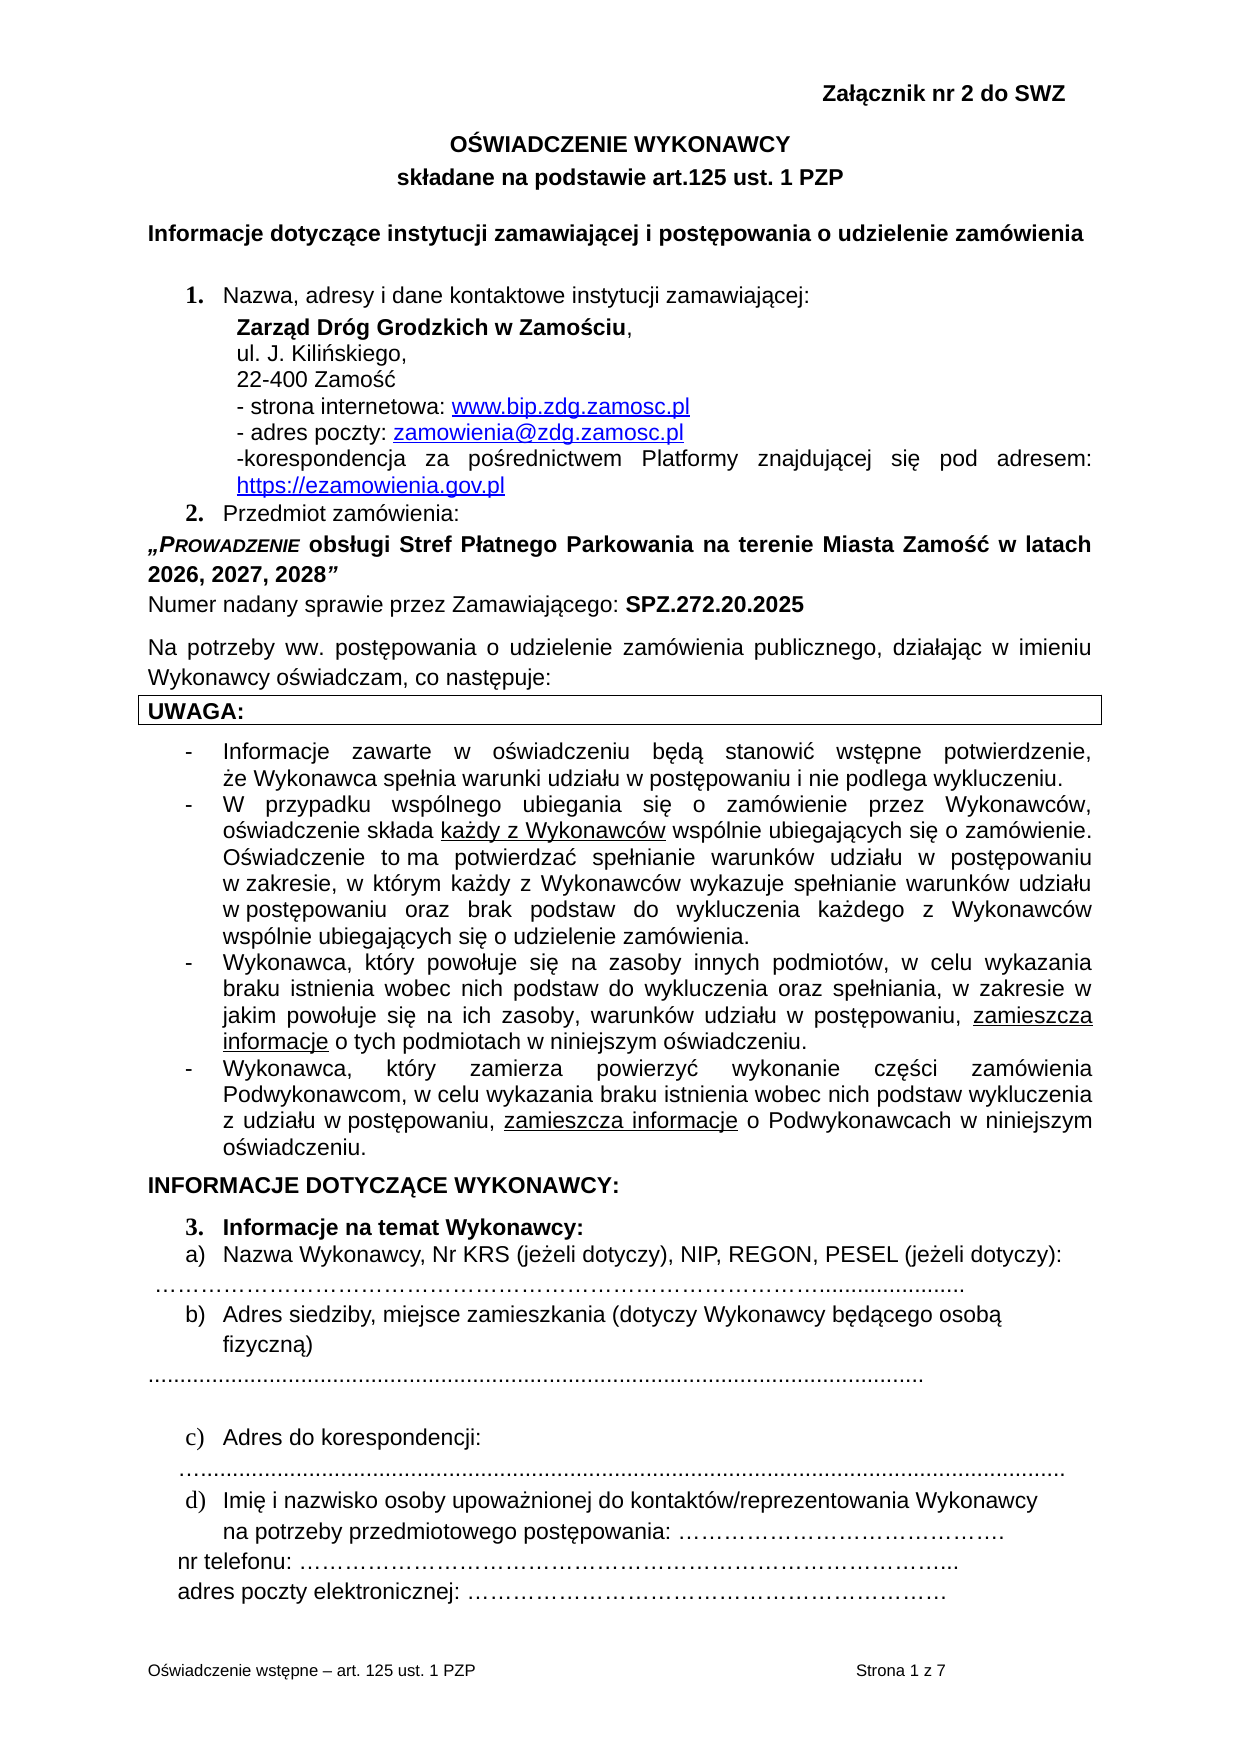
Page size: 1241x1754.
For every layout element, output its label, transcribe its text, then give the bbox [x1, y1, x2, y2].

list Adres siedziby, miejsce zamieszkania (dotyczy Wykonawcy będącego osobą fizyczną) [185, 1301, 1092, 1358]
text nr telefonu: …………………………………………………………………………... [177, 1548, 1092, 1574]
subtitle OŚWIADCZENIE WYKONAWCY [148, 131, 1092, 157]
text - adres poczty: zamowienia@zdg.zamosc.pl [236, 419, 1092, 445]
text Numer nadany sprawie przez Zamawiającego: SPZ.272.20.2025 [148, 591, 1092, 618]
text …........................................................................................................................................ [148, 1455, 1092, 1481]
text Informacje dotyczące instytucji zamawiającej i postępowania o udzielenie zamówienia [148, 220, 1092, 246]
text - strona internetowa: www.bip.zdg.zamosc.pl [236, 393, 1092, 419]
text ……………………………………………………………………………....................... [148, 1271, 1092, 1297]
text składane na podstawie art.125 ust. 1 PZP [148, 163, 1092, 190]
list Przedmiot zamówienia: [185, 498, 1092, 527]
text INFORMACJE DOTYCZĄCE WYKONAWCY: [148, 1172, 1092, 1199]
text .......................................................................................................................... [148, 1361, 1092, 1388]
text adres poczty elektronicznej: ……………………………………………………… [177, 1578, 1092, 1604]
list W przypadku wspólnego ubiegania się o zamówienie przez Wykonawców, oświadczenie składa każdy z Wykonawców wspólnie ubiegających się o zamówienie. Oświadczenie to ma potwierdzać spełnianie warunków udziału w postępowaniu w zakresie, w którym każdy z Wykonawców wykazuje spełnianie warunków udziału w postępowaniu oraz brak podstaw do wykluczenia każdego z Wykonawców wspólnie ubiegających się o udzielenie zamówienia. [185, 791, 1092, 949]
list Wykonawca, który zamierza powierzyć wykonanie części zamówienia Podwykonawcom, w celu wykazania braku istnienia wobec nich podstaw wykluczenia z udziału w postępowaniu, zamieszcza informacje o Podwykonawcach w niniejszym oświadczeniu. [185, 1054, 1092, 1160]
text UWAGA: [139, 696, 1101, 724]
text ul. J. Kilińskiego, [236, 340, 1092, 366]
list Informacje na temat Wykonawcy: [185, 1212, 1092, 1241]
list Imię i nazwisko osoby upoważnionej do kontaktów/reprezentowania Wykonawcy na potrzeby przedmiotowego postępowania: ……………………………………. [185, 1485, 1092, 1544]
text Zarząd Dróg Grodzkich w Zamościu, [236, 313, 1092, 340]
list Wykonawca, który powołuje się na zasoby innych podmiotów, w celu wykazania braku istnienia wobec nich podstaw do wykluczenia oraz spełniania, w zakresie w jakim powołuje się na ich zasoby, warunków udziału w postępowaniu, zamieszcza informacje o tych podmiotach w niniejszym oświadczeniu. [185, 949, 1092, 1054]
text Na potrzeby ww. postępowania o udzielenie zamówienia publicznego, działając w imieniu Wykonawcy oświadczam, co następuje: [148, 634, 1092, 691]
list Nazwa Wykonawcy, Nr KRS (jeżeli dotyczy), NIP, REGON, PESEL (jeżeli dotyczy): [185, 1241, 1092, 1267]
list Nazwa, adresy i dane kontaktowe instytucji zamawiającej: [185, 281, 1092, 309]
subtitle Załącznik nr 2 do SWZ [148, 79, 1092, 106]
list Adres do korespondencji: [185, 1422, 1092, 1451]
text -korespondencja za pośrednictwem Platformy znajdującej się pod adresem: https://ezamowienia.gov.pl [236, 445, 1092, 498]
text 22-400 Zamość [236, 366, 1092, 393]
text „Prowadzenie obsługi Stref Płatnego Parkowania na terenie Miasta Zamość w latach 2026, 2027, 2028” [148, 531, 1092, 588]
list Informacje zawarte w oświadczeniu będą stanowić wstępne potwierdzenie, że Wykonawca spełnia warunki udziału w postępowaniu i nie podlega wykluczeniu. [185, 738, 1092, 791]
